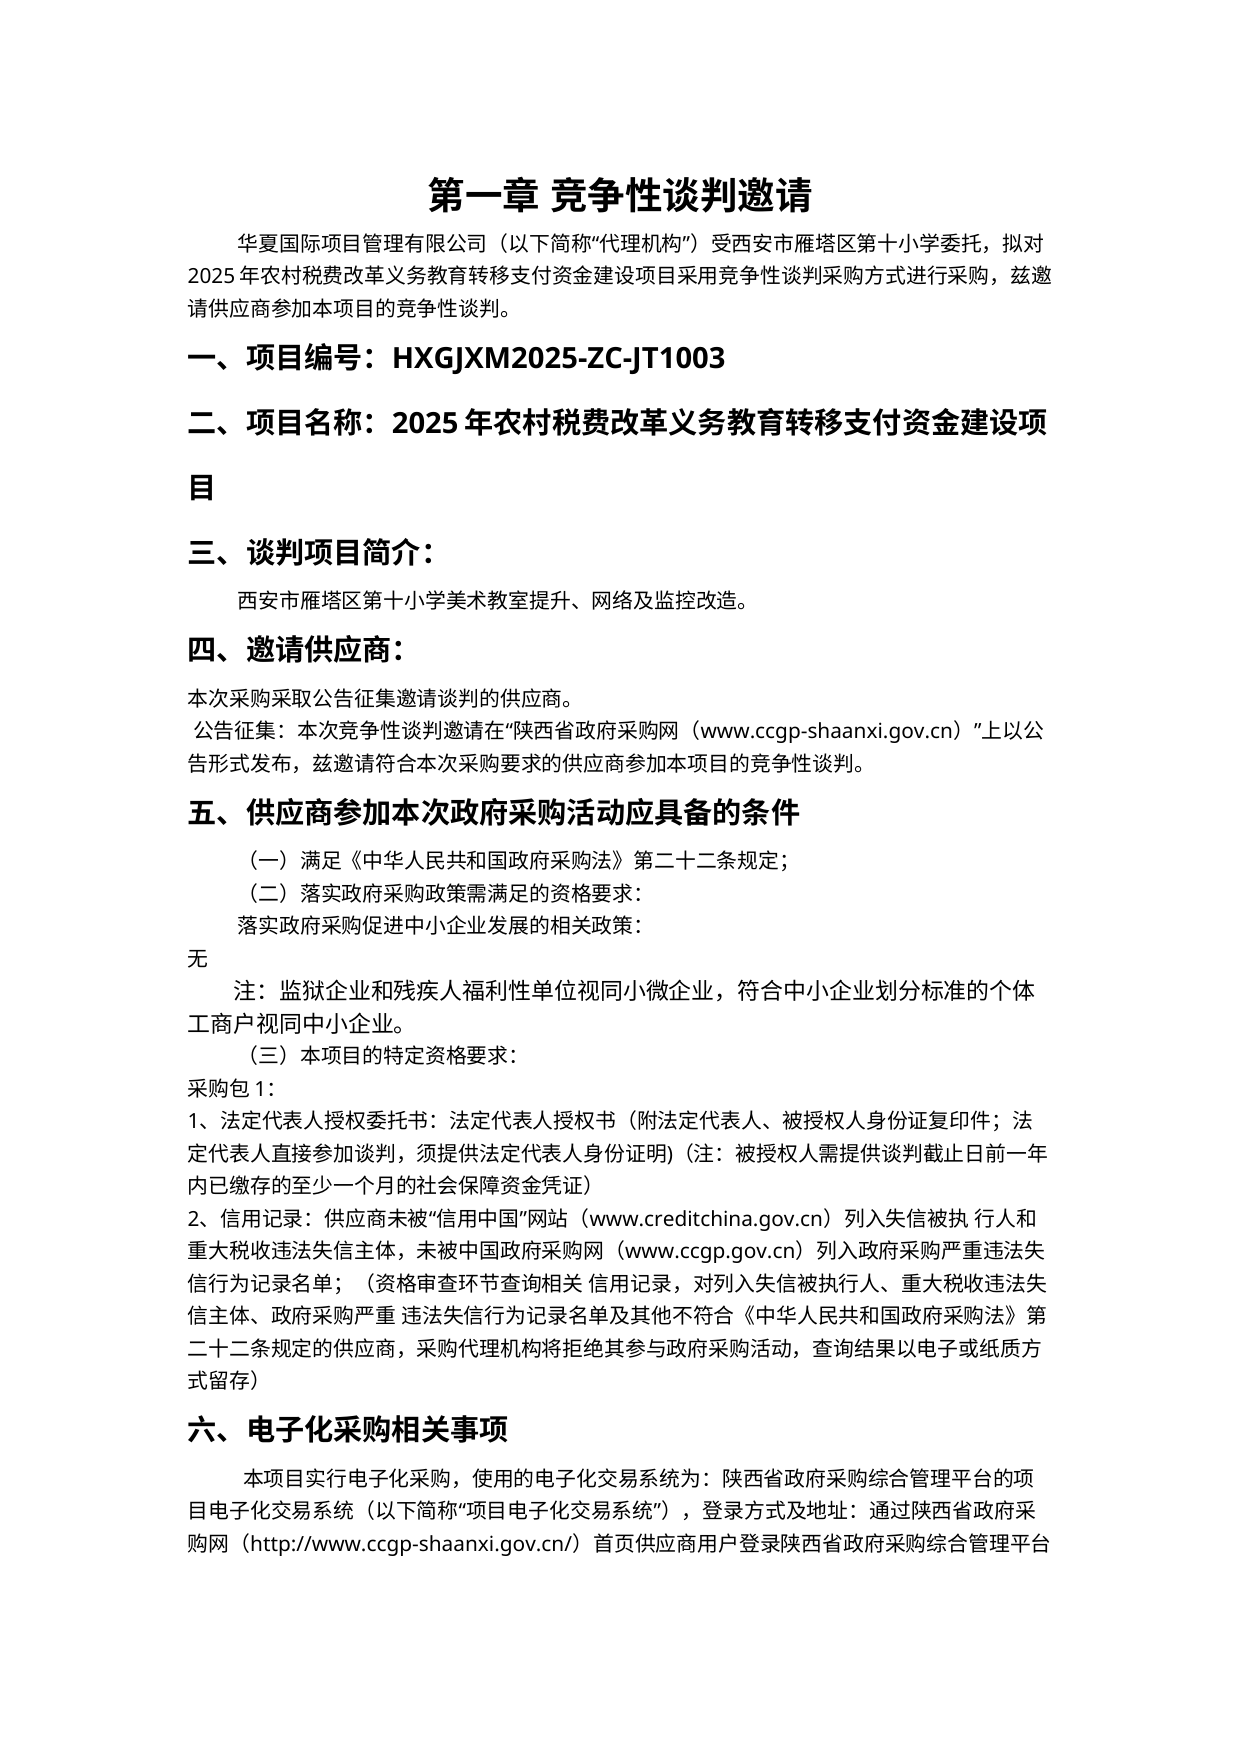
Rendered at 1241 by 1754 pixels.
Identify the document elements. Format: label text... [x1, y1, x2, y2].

text 四、邀请供应商： [187, 617, 1053, 682]
text 1、法定代表人授权委托书：法定代表人授权书（附法定代表人、被授权人身份证复印件；法定代表人直接参加谈判，须提供法定代表人身份证明)（注：被授权人需提供谈判截止日前一年内已缴存的至少一个月的社会保障资金凭证） [187, 1104, 1053, 1202]
text （三）本项目的特定资格要求： [187, 1039, 1053, 1072]
text 西安市雁塔区第十小学美术教室提升、网络及监控改造。 [187, 584, 1053, 617]
text 一、项目编号：HXGJXM2025-ZC-JT1003 [187, 324, 1053, 389]
text 采购包1： [187, 1072, 1053, 1104]
text 注：监狱企业和残疾人福利性单位视同小微企业，符合中小企业划分标准的个体工商户视同中小企业。 [187, 974, 1053, 1039]
text 二、项目名称：2025年农村税费改革义务教育转移支付资金建设项目 [187, 389, 1053, 519]
text （一）满足《中华人民共和国政府采购法》第二十二条规定； [187, 844, 1053, 877]
text 六、电子化采购相关事项 [187, 1397, 1053, 1462]
text 三、谈判项目简介： [187, 519, 1053, 584]
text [187, 1462, 1053, 1559]
text （二）落实政府采购政策需满足的资格要求： [187, 877, 1053, 909]
text 无 [187, 942, 1053, 974]
text 落实政府采购促进中小企业发展的相关政策： [187, 909, 1053, 942]
text 五、供应商参加本次政府采购活动应具备的条件 [187, 779, 1053, 844]
text 本次采购采取公告征集邀请谈判的供应商。 [187, 682, 1053, 714]
text 华夏国际项目管理有限公司（以下简称“代理机构”）受西安市雁塔区第十小学委托，拟对2025年农村税费改革义务教育转移支付资金建设项目采用竞争性谈判采购方式进行采购，兹邀请供应商参加本项目的竞争性谈判。 [187, 227, 1053, 324]
text 2、信用记录：供应商未被“信用中国”网站（www.creditchina.gov.cn）列入失信被执 行人和重大税收违法失信主体，未被中国政府采购网（www.ccgp.gov.cn）列入政府采购严重违法失信行为记录名单；（资格审查环节查询相关 信用记录，对列入失信被执行人、重大税收违法失信主体、政府采购严重 违法失信行为记录名单及其他不符合《中华人民共和国政府采购法》第二十二条规定的供应商，采购代理机构将拒绝其参与政府采购活动，查询结果以电子或纸质方式留存） [187, 1202, 1053, 1397]
text 第一章 竞争性谈判邀请 [187, 162, 1053, 227]
text 公告征集：本次竞争性谈判邀请在“陕西省政府采购网（www.ccgp-shaanxi.gov.cn）”上以公告形式发布，兹邀请符合本次采购要求的供应商参加本项目的竞争性谈判。 [187, 714, 1053, 779]
